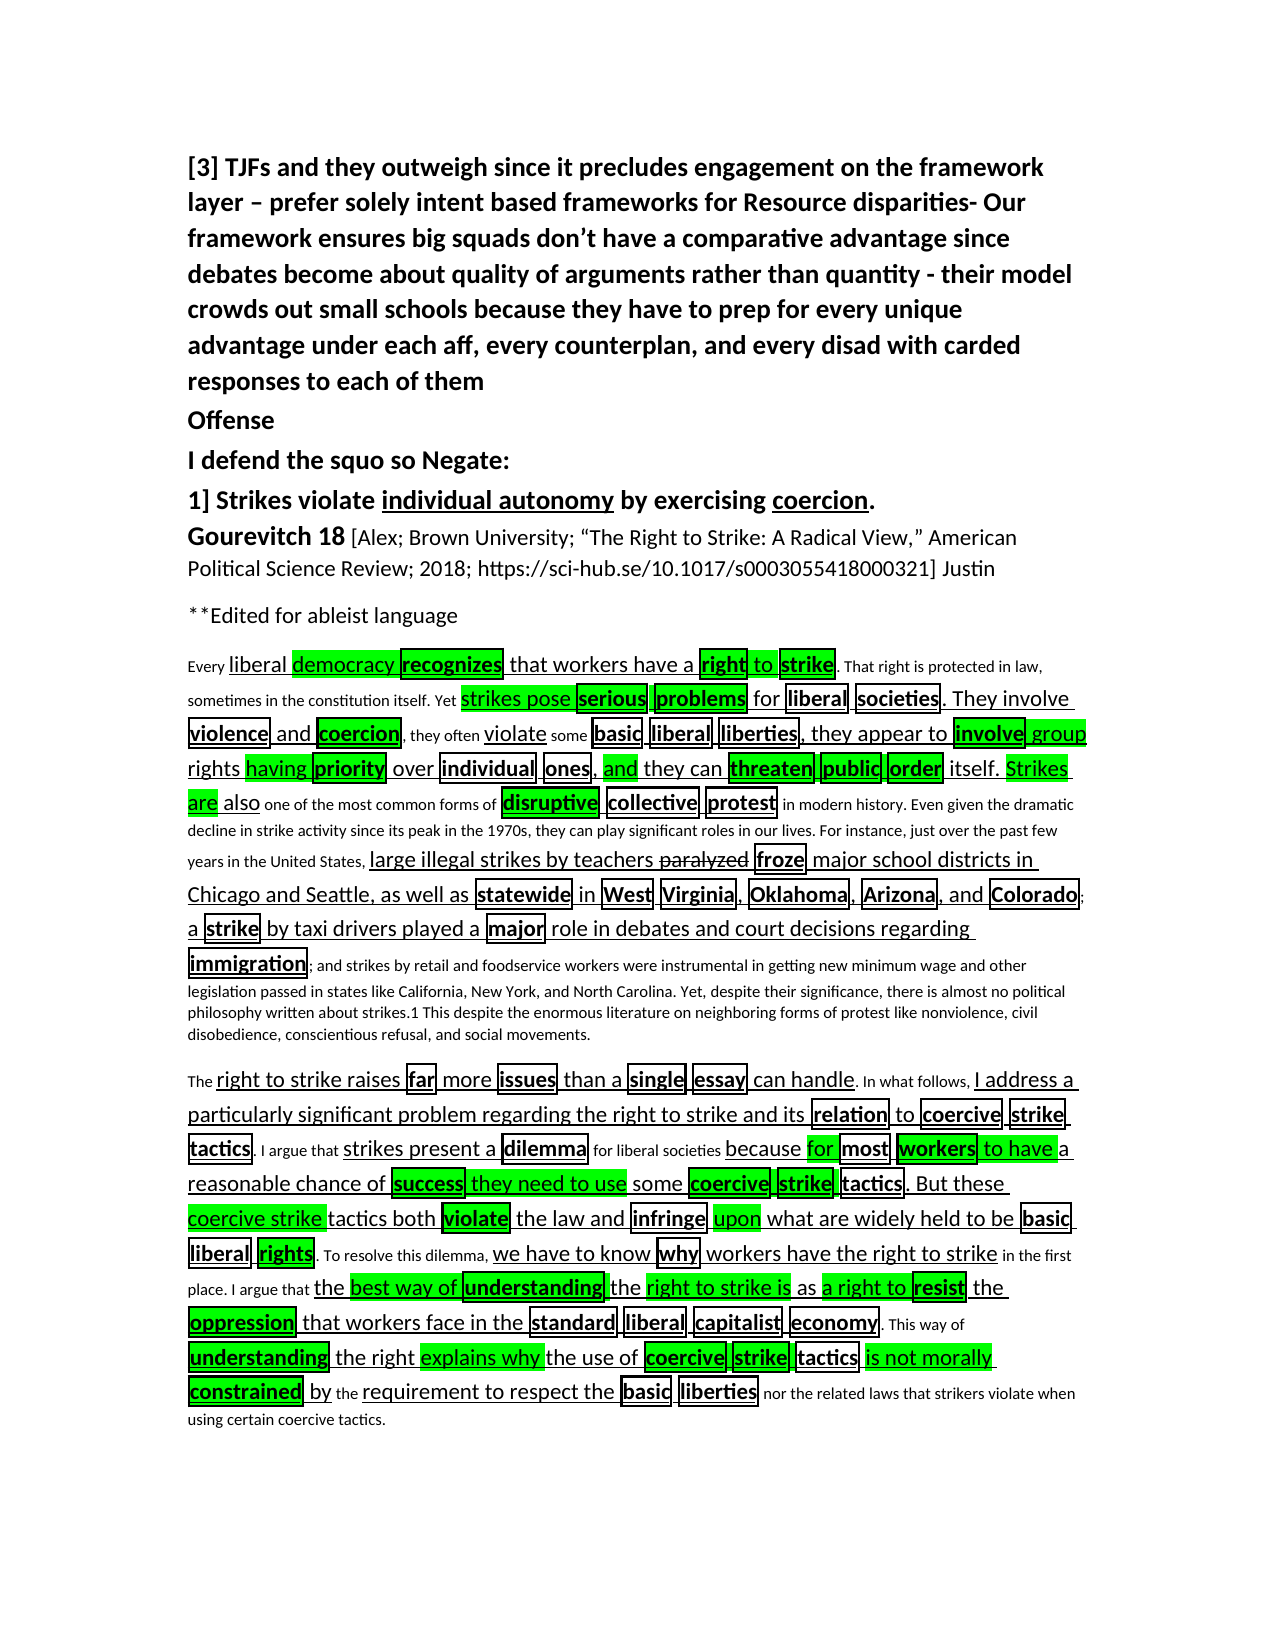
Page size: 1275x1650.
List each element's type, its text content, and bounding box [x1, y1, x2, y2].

subtitle I defend the squo so Negate: [187, 443, 1087, 476]
subtitle [3] TJFs and they outweigh since it precludes engagement on the framework layer – prefer solely intent based frameworks for Resource disparities- Our framework ensures big squads don’t have a comparative advantage since debates become about quality of arguments rather than quantity - their model crowds out small schools because they have to prep for every unique advantage under each aff, every counterplan, and every disad with carded responses to each of them [187, 150, 1087, 397]
subtitle Offense [187, 403, 1087, 437]
text The right to strike raises far more issues than a single essay can handle. In what follows, I address a particularly significant problem regarding the right to strike and its relation to coercive strike tactics. I argue that strikes present a dilemma for liberal societies because for most workers to have a reasonable chance of success they need to use some coercive strike tactics. But these coercive strike tactics both violate the law and infringe upon what are widely held to be basic liberal rights. To resolve this dilemma, we have to know why workers have the right to strike in the first place. I argue that the best way of understanding the right to strike is as a right to resist the oppression that workers face in the standard liberal capitalist economy. This way of understanding the right explains why the use of coercive strike tactics is not morally constrained by the requirement to respect the basic liberties nor the related laws that strikers violate when using certain coercive tactics. [187, 1063, 1087, 1429]
text **Edited for ableist language [187, 601, 1087, 629]
subtitle 1] Strikes violate individual autonomy by exercising coercion. [187, 483, 1087, 516]
text Every liberal democracy recognizes that workers have a right to strike. That right is protected in law, sometimes in the constitution itself. Yet strikes pose serious problems for liberal societies. They involve violence and coercion, they often violate some basic liberal liberties, they appear to involve group rights having priority over individual ones, and they can threaten public order itself. Strikes are also one of the most common forms of disruptive collective protest in modern history. Even given the dramatic decline in strike activity since its peak in the 1970s, they can play significant roles in our lives. For instance, just over the past few years in the United States, large illegal strikes by teachers paralyzed froze major school districts in Chicago and Seattle, as well as statewide in West Virginia, Oklahoma, Arizona, and Colorado; a strike by taxi drivers played a major role in debates and court decisions regarding immigration; and strikes by retail and foodservice workers were instrumental in getting new minimum wage and other legislation passed in states like California, New York, and North Carolina. Yet, despite their significance, there is almost no political philosophy written about strikes.1 This despite the enormous literature on neighboring forms of protest like nonviolence, civil disobedience, conscientious refusal, and social movements. [187, 648, 1087, 1045]
text Gourevitch 18 [Alex; Brown University; “The Right to Strike: A Radical View,” American Political Science Review; 2018; https://sci-hub.se/10.1017/s0003055418000321] Justin [187, 519, 1087, 582]
